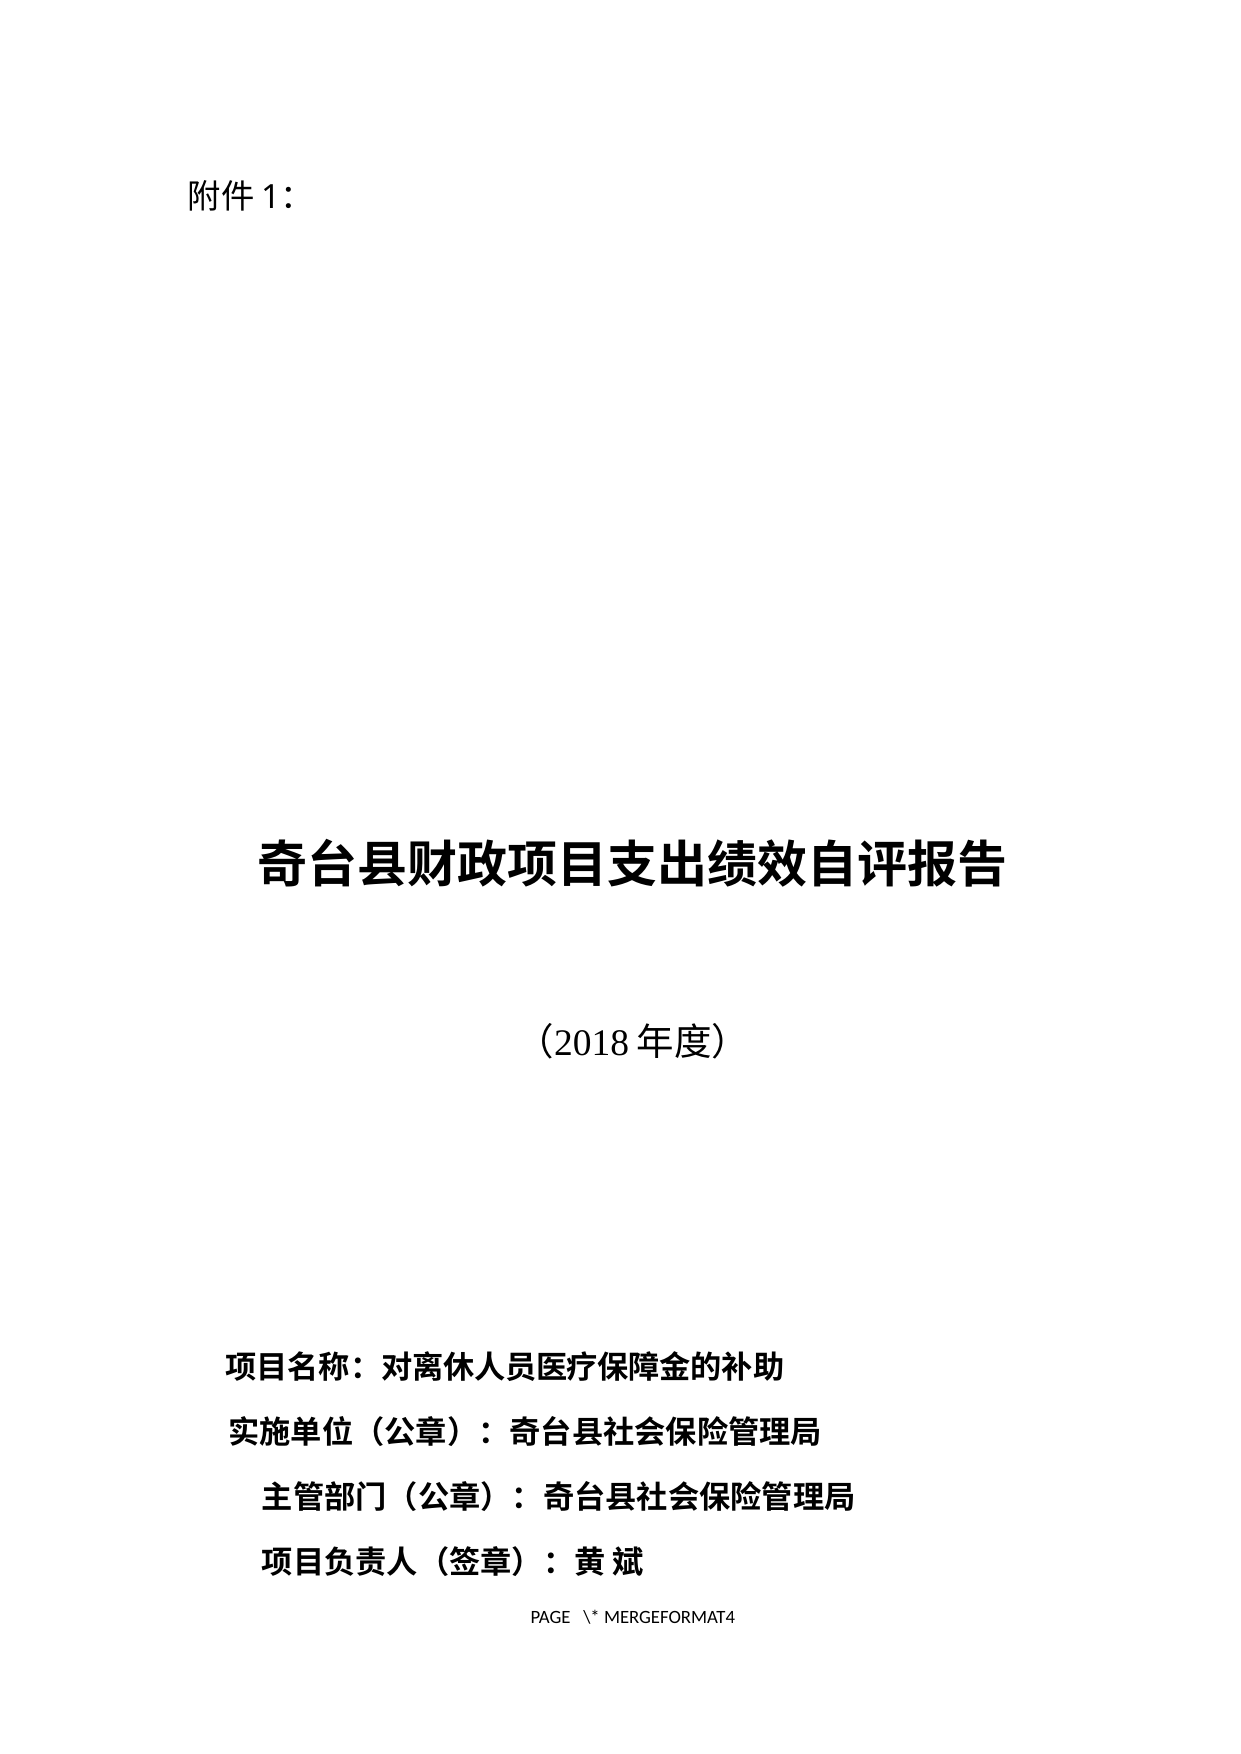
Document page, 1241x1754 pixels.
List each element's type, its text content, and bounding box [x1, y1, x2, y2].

text 项目名称：对离休人员医疗保障金的补助 [187, 1332, 1078, 1397]
text 项目负责人（签章）：黄 斌 [187, 1527, 1078, 1592]
text 奇台县财政项目支出绩效自评报告 [187, 812, 1078, 909]
text 实施单位（公章）：奇台县社会保险管理局 [187, 1397, 1078, 1462]
text （2018年度） [187, 1007, 1078, 1072]
text 主管部门（公章）：奇台县社会保险管理局 [187, 1462, 1078, 1527]
text 附件1： [187, 162, 1078, 227]
